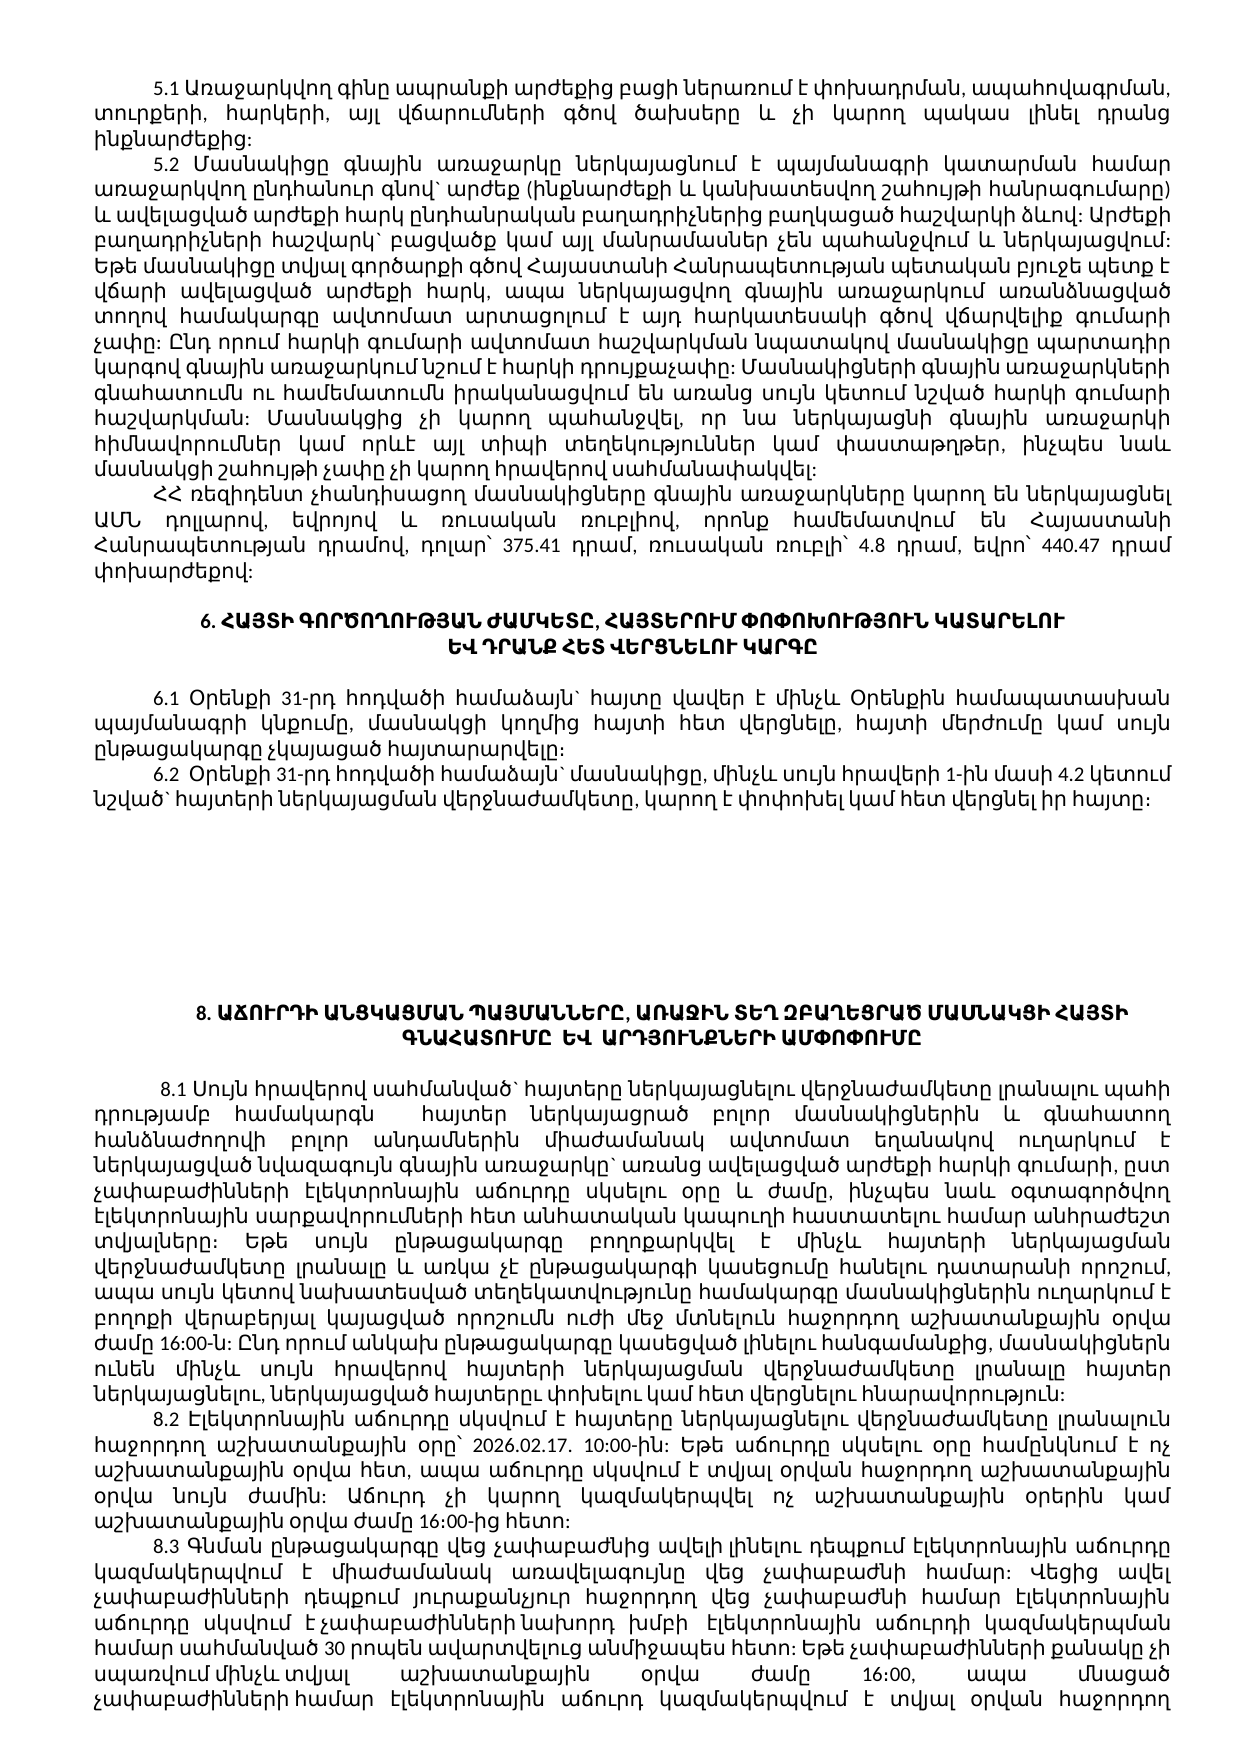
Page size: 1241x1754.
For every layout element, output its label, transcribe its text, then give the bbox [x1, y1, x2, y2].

text ԵՎ ԴՐԱՆՔ ՀԵՏ ՎԵՐՑՆԵԼՈՒ ԿԱՐԳԸ [94, 634, 1171, 659]
text ԳՆԱՀԱՏՈՒՄԸ ԵՎ ԱՐԴՅՈՒՆՔՆԵՐԻ ԱՄՓՈՓՈՒՄԸ [94, 1025, 1171, 1051]
text ՀՀ ռեզիդենտ չհանդիսացող մասնակիցները գնային առաջարկները կարող են ներկայացնել ԱՄՆ դոլլարով, եվրոյով և ռուսական ռուբլիով, որոնք համեմատվում են Հայաստանի Հանրապետության դրամով, դոլար՝ 375.41 դրամ, ռուսական ռուբլի՝ 4.8 դրամ, եվրո՝ 440.47 դրամ փոխարժեքով: [94, 482, 1171, 583]
text 5.1 Առաջարկվող գինը ապրանքի արժեքից բացի ներառում է փոխադրման, ապահովագրման, տուրքերի, հարկերի, այլ վճարումների գծով ծախսերը և չի կարող պակաս լինել դրանց ինքնարժեքից: [94, 75, 1171, 151]
text 6.1 Օրենքի 31-րդ հոդվածի համաձայն` հայտը վավեր է մինչև Օրենքին համապատասխան պայմանագրի կնքումը, մասնակցի կողմից հայտի հետ վերցնելը, հայտի մերժումը կամ սույն ընթացակարգը չկայացած հայտարարվելը։ [94, 685, 1171, 761]
text 6.2 Օրենքի 31-րդ հոդվածի համաձայն` մասնակիցը, մինչև սույն հրավերի 1-ին մասի 4.2 կետում նշված` հայտերի ներկայացման վերջնաժամկետը, կարող է փոփոխել կամ հետ վերցնել իր հայտը։ [94, 761, 1171, 812]
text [94, 1534, 1171, 1712]
text 8. ԱՃՈՒՐԴԻ ԱՆՑԿԱՑՄԱՆ ՊԱՅՄԱՆՆԵՐԸ, ԱՌԱՋԻՆ ՏԵՂ ԶԲԱՂԵՑՐԱԾ ՄԱՍՆԱԿՑԻ ՀԱՅՏԻ [94, 1000, 1171, 1025]
text 8.2 Էլեկտրոնային աճուրդը սկսվում է հայտերը ներկայացնելու վերջնաժամկետը լրանալուն հաջորդող աշխատանքային օրը՝ 2026.02.17. 10:00 -ին: Եթե աճուրդը սկսելու օրը համընկնում է ոչ աշխատանքային օրվա հետ, ապա աճուրդը սկսվում է տվյալ օրվան հաջորդող աշխատանքային օրվա նույն ժամին: Աճուրդ չի կարող կազմակերպվել ոչ աշխատանքային օրերին կամ աշխատանքային օրվա ժամը 16։00-ից հետո: [94, 1407, 1171, 1534]
text 5.2 Մասնակիցը գնային առաջարկը ներկայացնում է պայմանագրի կատարման համար առաջարկվող ընդհանուր գնով` արժեք (ինքնարժեքի և կանխատեսվող շահույթի հանրագումարը) և ավելացված արժեքի հարկ ընդհանրական բաղադրիչներից բաղկացած հաշվարկի ձևով: Արժեքի բաղադրիչների հաշվարկ` բացվածք կամ այլ մանրամասներ չեն պահանջվում և ներկայացվում: Եթե մասնակիցը տվյալ գործարքի գծով Հայաստանի Հանրապետության պետական բյուջե պետք է վճարի ավելացված արժեքի հարկ, ապա ներկայացվող գնային առաջարկում առանձնացված տողով համակարգը ավտոմատ արտացոլում է այդ հարկատեսակի գծով վճարվելիք գումարի չափը: Ընդ որում հարկի գումարի ավտոմատ հաշվարկման նպատակով մասնակիցը պարտադիր կարգով գնային առաջարկում նշում է հարկի դրույքաչափը: Մասնակիցների գնային առաջարկների գնահատումն ու համեմատումն իրականացվում են առանց սույն կետում նշված հարկի գումարի հաշվարկման: Մասնակցից չի կարող պահանջվել, որ նա ներկայացնի գնային առաջարկի հիմնավորումներ կամ որևէ այլ տիպի տեղեկություններ կամ փաստաթղթեր, ինչպես նաև մասնակցի շահույթի չափը չի կարող հրավերով սահմանափակվել: [94, 151, 1171, 482]
text 6. ՀԱՅՏԻ ԳՈՐԾՈՂՈՒԹՅԱՆ ԺԱՄԿԵՏԸ, ՀԱՅՏԵՐՈՒՄ ՓՈՓՈԽՈՒԹՅՈՒՆ ԿԱՏԱՐԵԼՈՒ [94, 609, 1171, 634]
text 8.1 Սույն հրավերով սահմանված` հայտերը ներկայացնելու վերջնաժամկետը լրանալու պահի դրությամբ համակարգն հայտեր ներկայացրած բոլոր մասնակիցներին և գնահատող հանձնաժողովի բոլոր անդամներին միաժամանակ ավտոմատ եղանակով ուղարկում է ներկայացված նվազագույն գնային առաջարկը` առանց ավելացված արժեքի հարկի գումարի, ըստ չափաբաժինների էլեկտրոնային աճուրդը սկսելու օրը և ժամը, ինչպես նաև օգտագործվող էլեկտրոնային սարքավորումների հետ անհատական կապուղի հաստատելու համար անհրաժեշտ տվյալները։ Եթե սույն ընթացակարգը բողոքարկվել է մինչև հայտերի ներկայացման վերջնաժամկետը լրանալը և առկա չէ ընթացակարգի կասեցումը հանելու դատարանի որոշում, ապա սույն կետով նախատեսված տեղեկատվությունը համակարգը մասնակիցներին ուղարկում է բողոքի վերաբերյալ կայացված որոշումն ուժի մեջ մտնելուն հաջորդող աշխատանքային օրվա ժամը 16:00-ն: Ընդ որում անկախ ընթացակարգը կասեցված լինելու հանգամանքից, մասնակիցներն ունեն մինչև սույն հրավերով հայտերի ներկայացման վերջնաժամկետը լրանալը հայտեր ներկայացնելու, ներկայացված հայտերըւ փոխելու կամ հետ վերցնելու հնարավորություն: [94, 1076, 1171, 1407]
